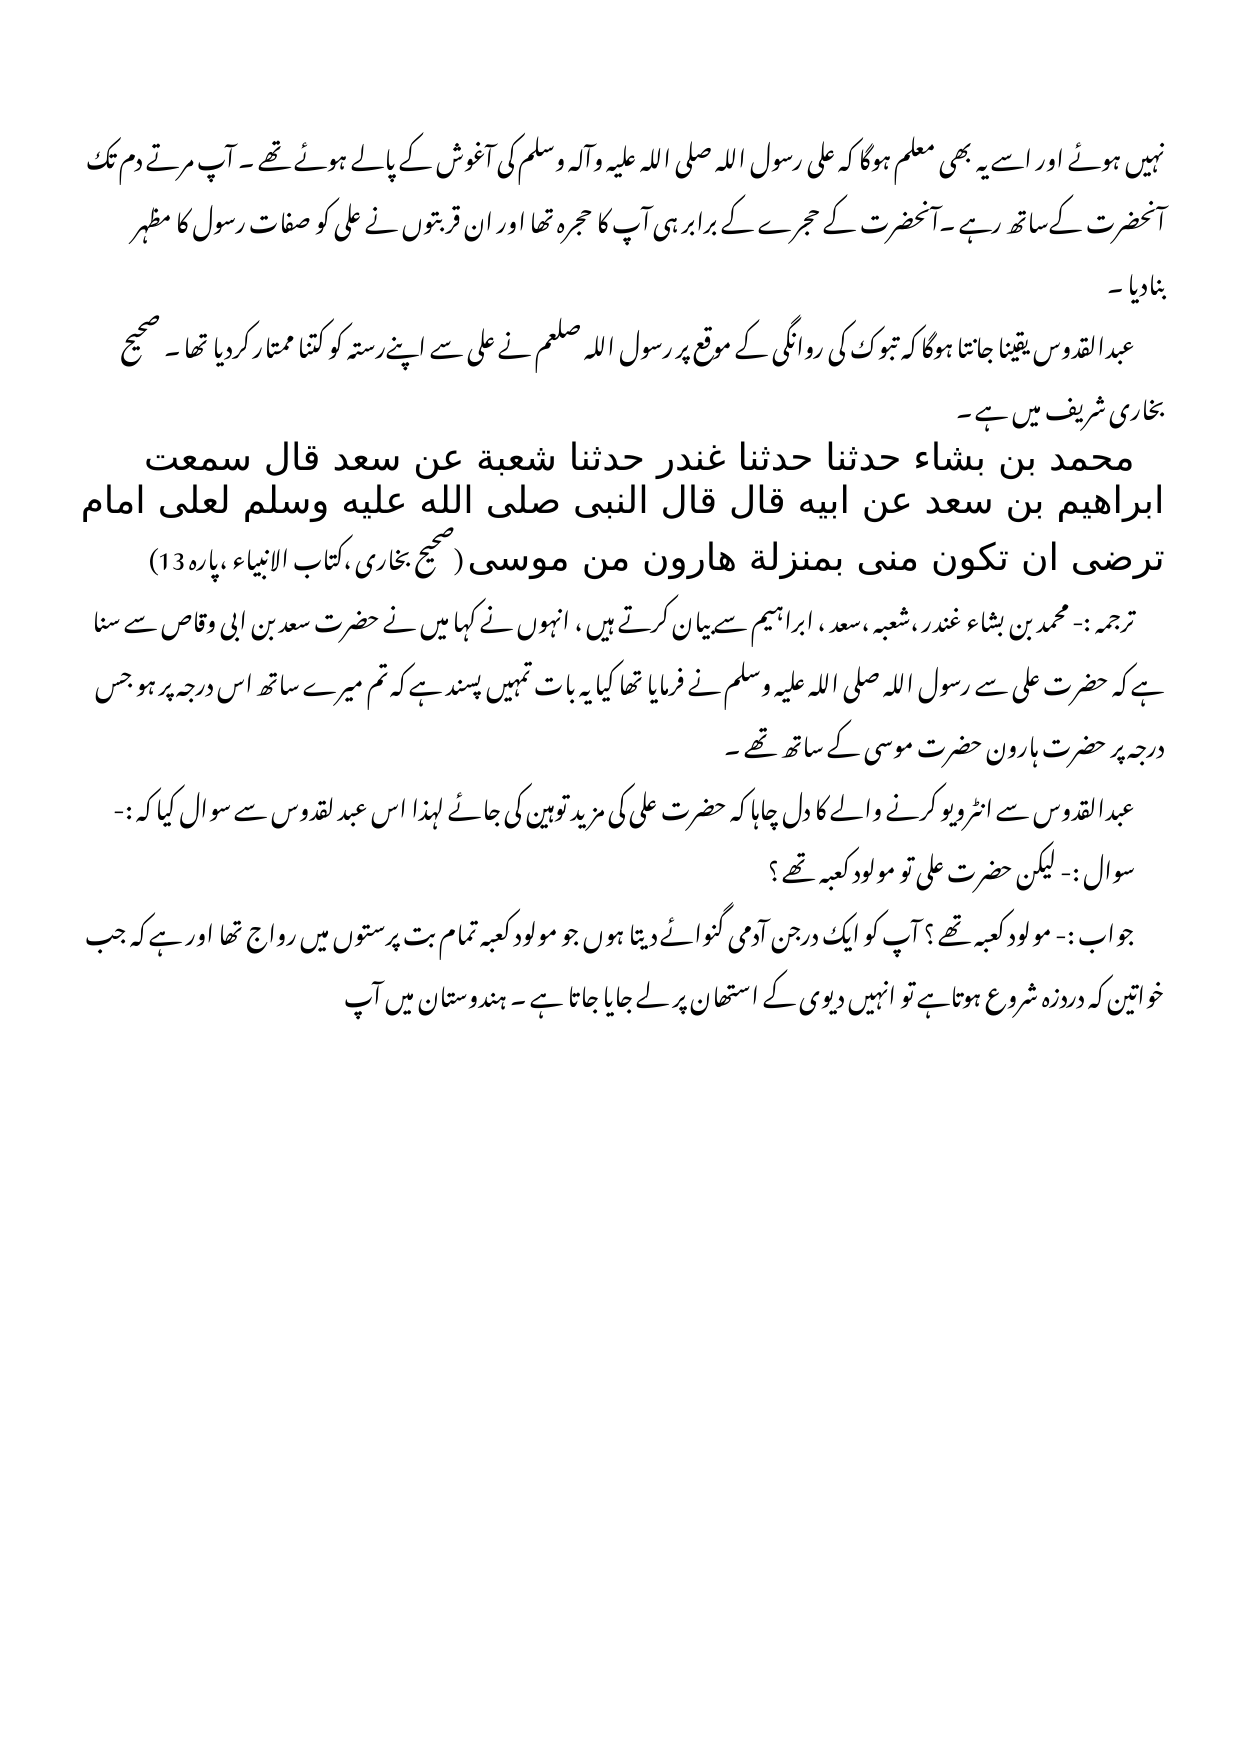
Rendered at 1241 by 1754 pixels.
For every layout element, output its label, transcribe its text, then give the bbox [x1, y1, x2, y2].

text عبدالقدوس یقینا جانتا ہوگا کہ تبوک کی روانگی کے موقع پر رسول اللہ صلعم نے علی سے اپنےرستہ کو کتنا ممتار کردیا تھا ۔ صحیح بخاری شریف میں ہے ۔ [75, 310, 1165, 435]
text محمد بن بشاء حدثنا حدثنا غندر حدثنا شعبة عن سعد قال سمعت ابراهیم بن سعد عن ابیه قال قال النبی صلی الله علیه وسلم لعلی امام ترضی ان تکون منی بمنزلة هارون من موسی (صحیح بخاری ،کتاب الانبیاء ،پارہ 13) [75, 435, 1165, 585]
text سوال :- لیکن حضرت علی تو مولود کعبہ تھے ؟ [75, 835, 1165, 898]
text نہیں ہوئے اور اسے یہ بھی معلم ہوگا کہ علی رسول اللہ صلی اللہ علیہ وآلہ وسلم کی آغوش کے پالے ہوئے تھے ۔ آپ مرتے دم تک آنحضرت کےساتھ رہے ۔آنحضرت کے حجرے کے برابر ہی آپ کا حجرہ تھا اور ان قربتوں نے علی کو صفات رسول کا مظہر بنادیا ۔ [75, 94, 1165, 310]
text عبدالقدوس سے انٹرویو کرنے والے کا دل چاہا کہ حضرت علی کی مزید توہین کی جائے لہذا اس عبد لقدوس سے سوال کیا کہ :- [75, 773, 1165, 835]
text جواب :- مولود کعبہ تھے ؟ آپ کو ایک درجن آدمی گنوائے دیتا ہوں جو مولود کعبہ تمام بت پرستوں میں رواج تھا اور ہے کہ جب خواتین کہ دردزہ شروع ہوتاہے تو انہیں دیوی کے استھان پر لے جایا جاتا ہے ۔ ہندوستان میں آپ [75, 898, 1165, 1023]
text ترجمہ :- محمد بن بشاء غندر ،شعبہ ،سعد ، ابراہیم سے بیان کرتے ہیں ، انہوں نے کہا میں نے حضرت سعد بن ابی وقاص سے سنا ہے کہ حضرت علی سے رسول اللہ صلی اللہ علیہ وسلم نے فرمایا تھا کیا یہ بات تمہیں پسند ہے کہ تم میرے ساتھ اس درجہ پر ہو جس درجہ پر حضرت ہارون حضرت موسی کے ساتھ تھے ۔ [75, 585, 1165, 773]
